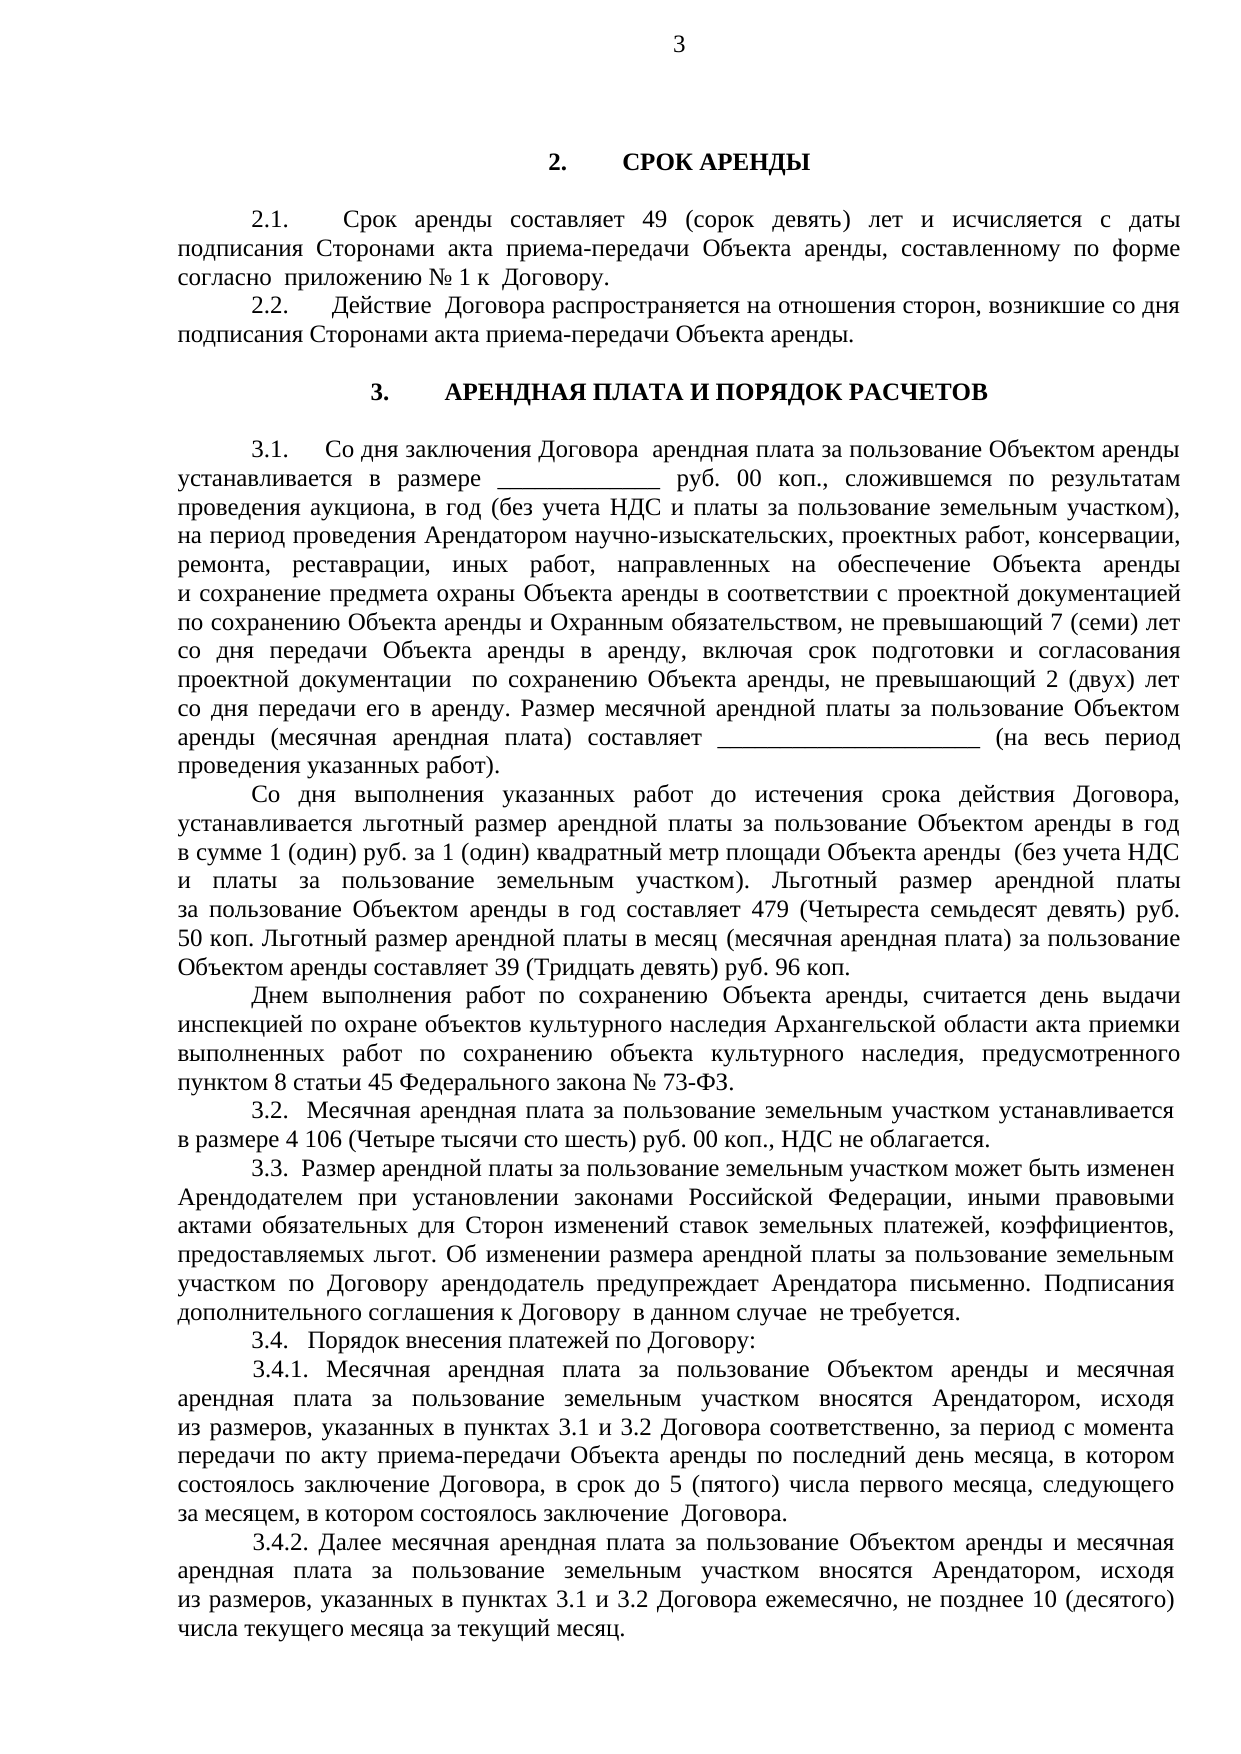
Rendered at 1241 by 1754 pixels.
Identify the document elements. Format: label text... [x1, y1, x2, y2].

list Со дня выполнения указанных работ до истечения срока действия Договора, устанавливается льготный размер арендной платы за пользование Объектом аренды в год в сумме 1 (один) руб. за 1 (один) квадратный метр площади Объекта аренды (без учета НДС и платы за пользование земельным участком). Льготный размер арендной платы за пользование Объектом аренды в год составляет 479 (Четыреста семьдесят девять) руб. 50 коп. Льготный размер арендной платы в месяц (месячная арендная плата) за пользование Объектом аренды составляет 39 (Тридцать девять) руб. 96 коп. [177, 779, 1181, 981]
text 3.4.1. Месячная арендная плата за пользование Объектом аренды и месячная арендная плата за пользование земельным участком вносятся Арендатором, исходя из размеров, указанных в пунктах 3.1 и 3.2 Договора соответственно, за период с момента передачи по акту приема-передачи Объекта аренды по последний день месяца, в котором состоялось заключение Договора, в срок до 5 (пятого) числа первого месяца, следующего за месяцем, в котором состоялось заключение Договора. [177, 1354, 1176, 1527]
text Днем выполнения работ по сохранению Объекта аренды, считается день выдачи инспекцией по охране объектов культурного наследия Архангельской области акта приемки выполненных работ по сохранению объекта культурного наследия, предусмотренного пунктом 8 статьи 45 Федерального закона № 73-ФЗ. [177, 981, 1181, 1096]
list АРЕНДНАЯ ПЛАТА И ПОРЯДОК РАСЧЕТОВ [177, 377, 1181, 406]
text 3.3. Размер арендной платы за пользование земельным участком может быть изменен Арендодателем при установлении законами Российской Федерации, иными правовыми актами обязательных для Сторон изменений ставок земельных платежей, коэффициентов, предоставляемых льгот. Об изменении размера арендной платы за пользование земельным участком по Договору арендодатель предупреждает Арендатора письменно. Подписания дополнительного соглашения к Договору в данном случае не требуется. [177, 1153, 1175, 1326]
text 3.4.2. Далее месячная арендная плата за пользование Объектом аренды и месячная арендная плата за пользование земельным участком вносятся Арендатором, исходя из размеров, указанных в пунктах 3.1 и 3.2 Договора ежемесячно, не позднее 10 (десятого) числа текущего месяца за текущий месяц. [177, 1527, 1176, 1642]
list СРОК АРЕНДЫ [177, 147, 1181, 176]
text 3.2. Месячная арендная плата за пользование земельным участком устанавливается в размере 4 106 (Четыре тысячи сто шесть) руб. 00 коп., НДС не облагается. [177, 1096, 1175, 1153]
list Действие Договора распространяется на отношения сторон, возникшие со дня подписания Сторонами акта приема-передачи Объекта аренды. [177, 291, 1181, 348]
text 3.4. Порядок внесения платежей по Договору: [177, 1326, 1175, 1354]
list Со дня заключения Договора арендная плата за пользование Объектом аренды устанавливается в размере _____________ руб. 00 коп., сложившемся по результатам проведения аукциона, в год (без учета НДС и платы за пользование земельным участком), на период проведения Арендатором научно-изыскательских, проектных работ, консервации, ремонта, реставрации, иных работ, направленных на обеспечение Объекта аренды и сохранение предмета охраны Объекта аренды в соответствии с проектной документацией по сохранению Объекта аренды и Охранным обязательством, не превышающий 7 (семи) лет со дня передачи Объекта аренды в аренду, включая срок подготовки и согласования проектной документации по сохранению Объекта аренды, не превышающий 2 (двух) лет со дня передачи его в аренду. Размер месячной арендной платы за пользование Объектом аренды (месячная арендная плата) составляет _____________________ (на весь период проведения указанных работ). [177, 434, 1181, 779]
list Срок аренды составляет 49 (сорок девять) лет и исчисляется с даты подписания Сторонами акта приема-передачи Объекта аренды, составленному по форме согласно приложению № 1 к Договору. [177, 204, 1181, 291]
